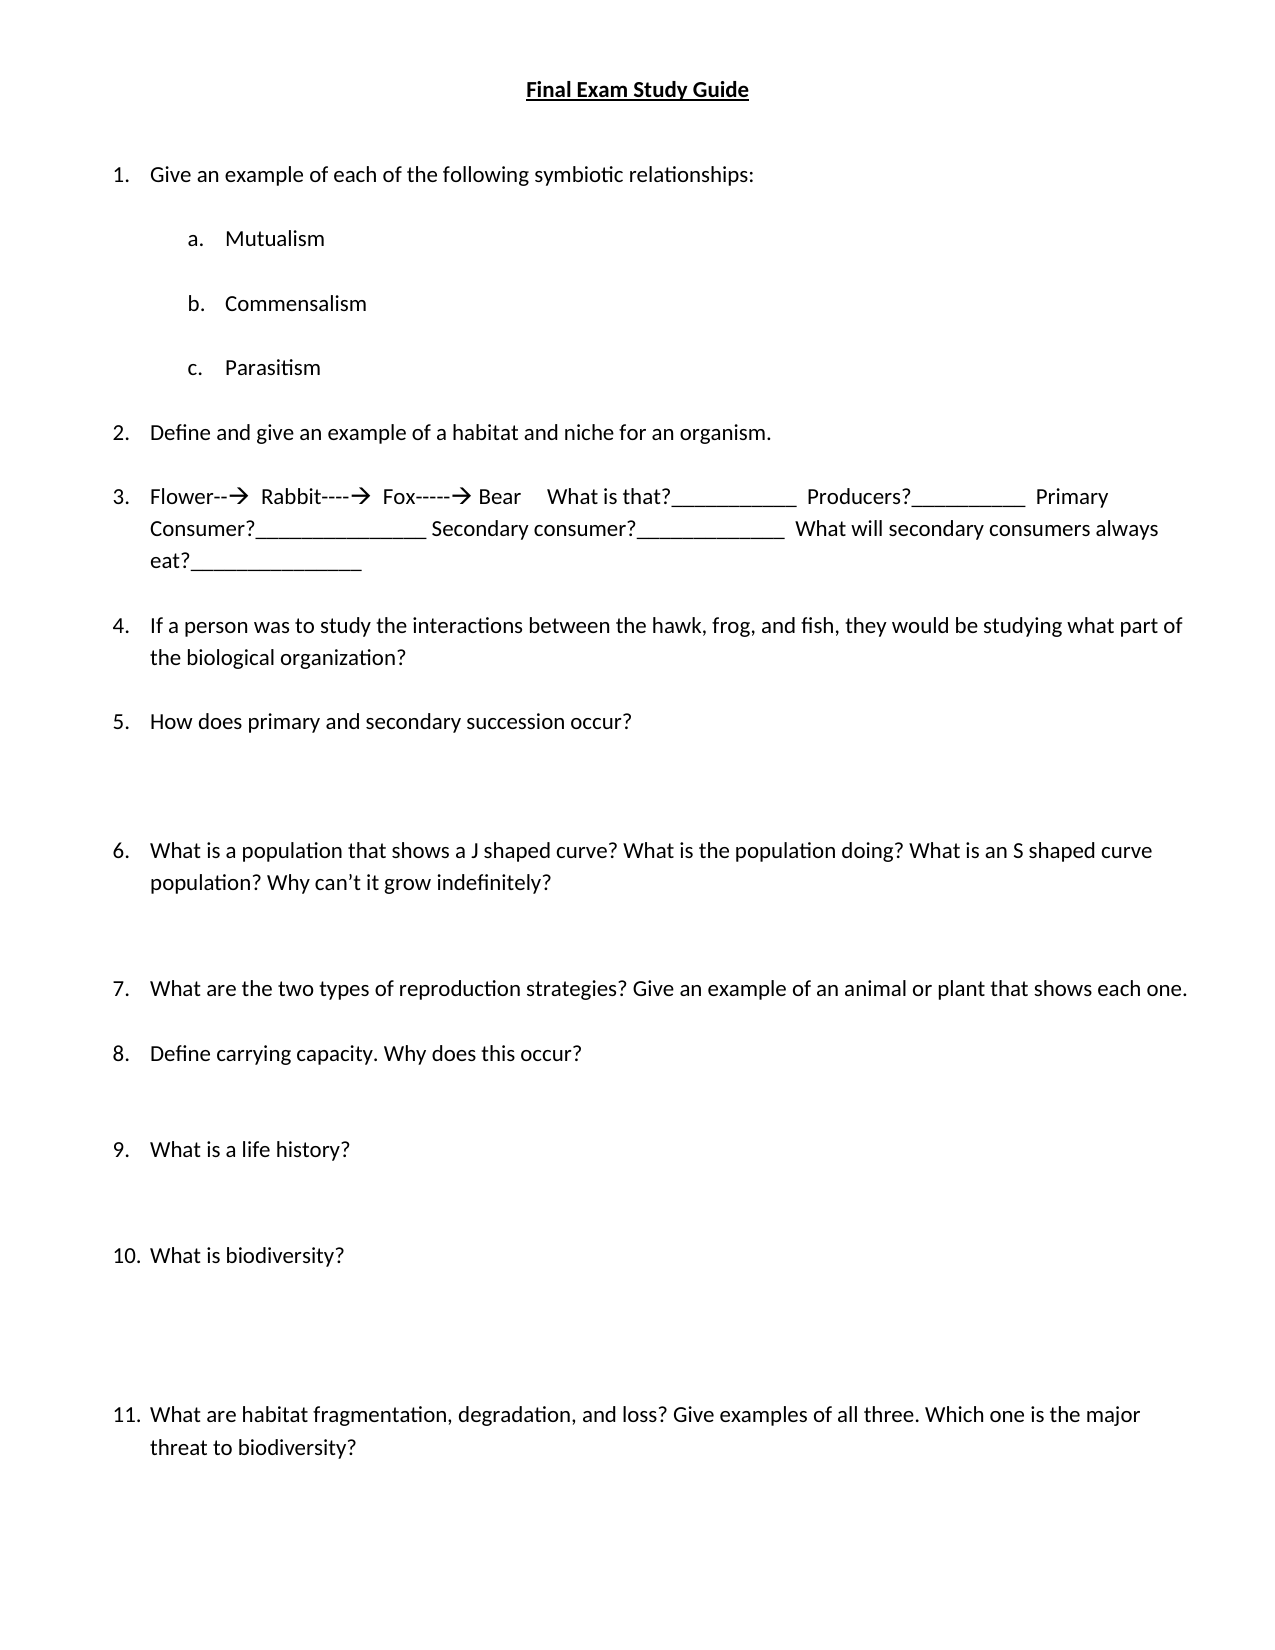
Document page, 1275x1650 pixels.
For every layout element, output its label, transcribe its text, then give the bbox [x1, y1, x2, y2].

list What is a life history? [112, 1135, 1200, 1163]
list Define carrying capacity. Why does this occur? [112, 1039, 1200, 1067]
list What are the two types of reproduction strategies? Give an example of an animal or plant that shows each one. [112, 974, 1200, 1002]
list What are habitat fragmentation, degradation, and loss? Give examples of all three. Which one is the major threat to biodiversity? [112, 1400, 1200, 1461]
list What is a population that shows a J shaped curve? What is the population doing? What is an S shaped curve population? Why can’t it grow indefinitely? [112, 836, 1200, 896]
list Flower-- Rabbit---- Fox----- Bear What is that?___________ Producers?__________ Primary Consumer?_______________ Secondary consumer?_____________ What will secondary consumers always eat?_______________ [112, 482, 1200, 574]
list Commensalism [187, 289, 1200, 317]
list How does primary and secondary succession occur? [112, 707, 1200, 735]
list Parasitism [187, 353, 1200, 381]
list If a person was to study the interactions between the hawk, frog, and fish, they would be studying what part of the biological organization? [112, 611, 1200, 671]
text Final Exam Study Guide [75, 75, 1200, 103]
list Mutualism [187, 224, 1200, 253]
list Give an example of each of the following symbiotic relationships: [112, 160, 1200, 188]
list What is biodiversity? [112, 1241, 1200, 1269]
list Define and give an example of a habitat and niche for an organism. [112, 418, 1200, 446]
